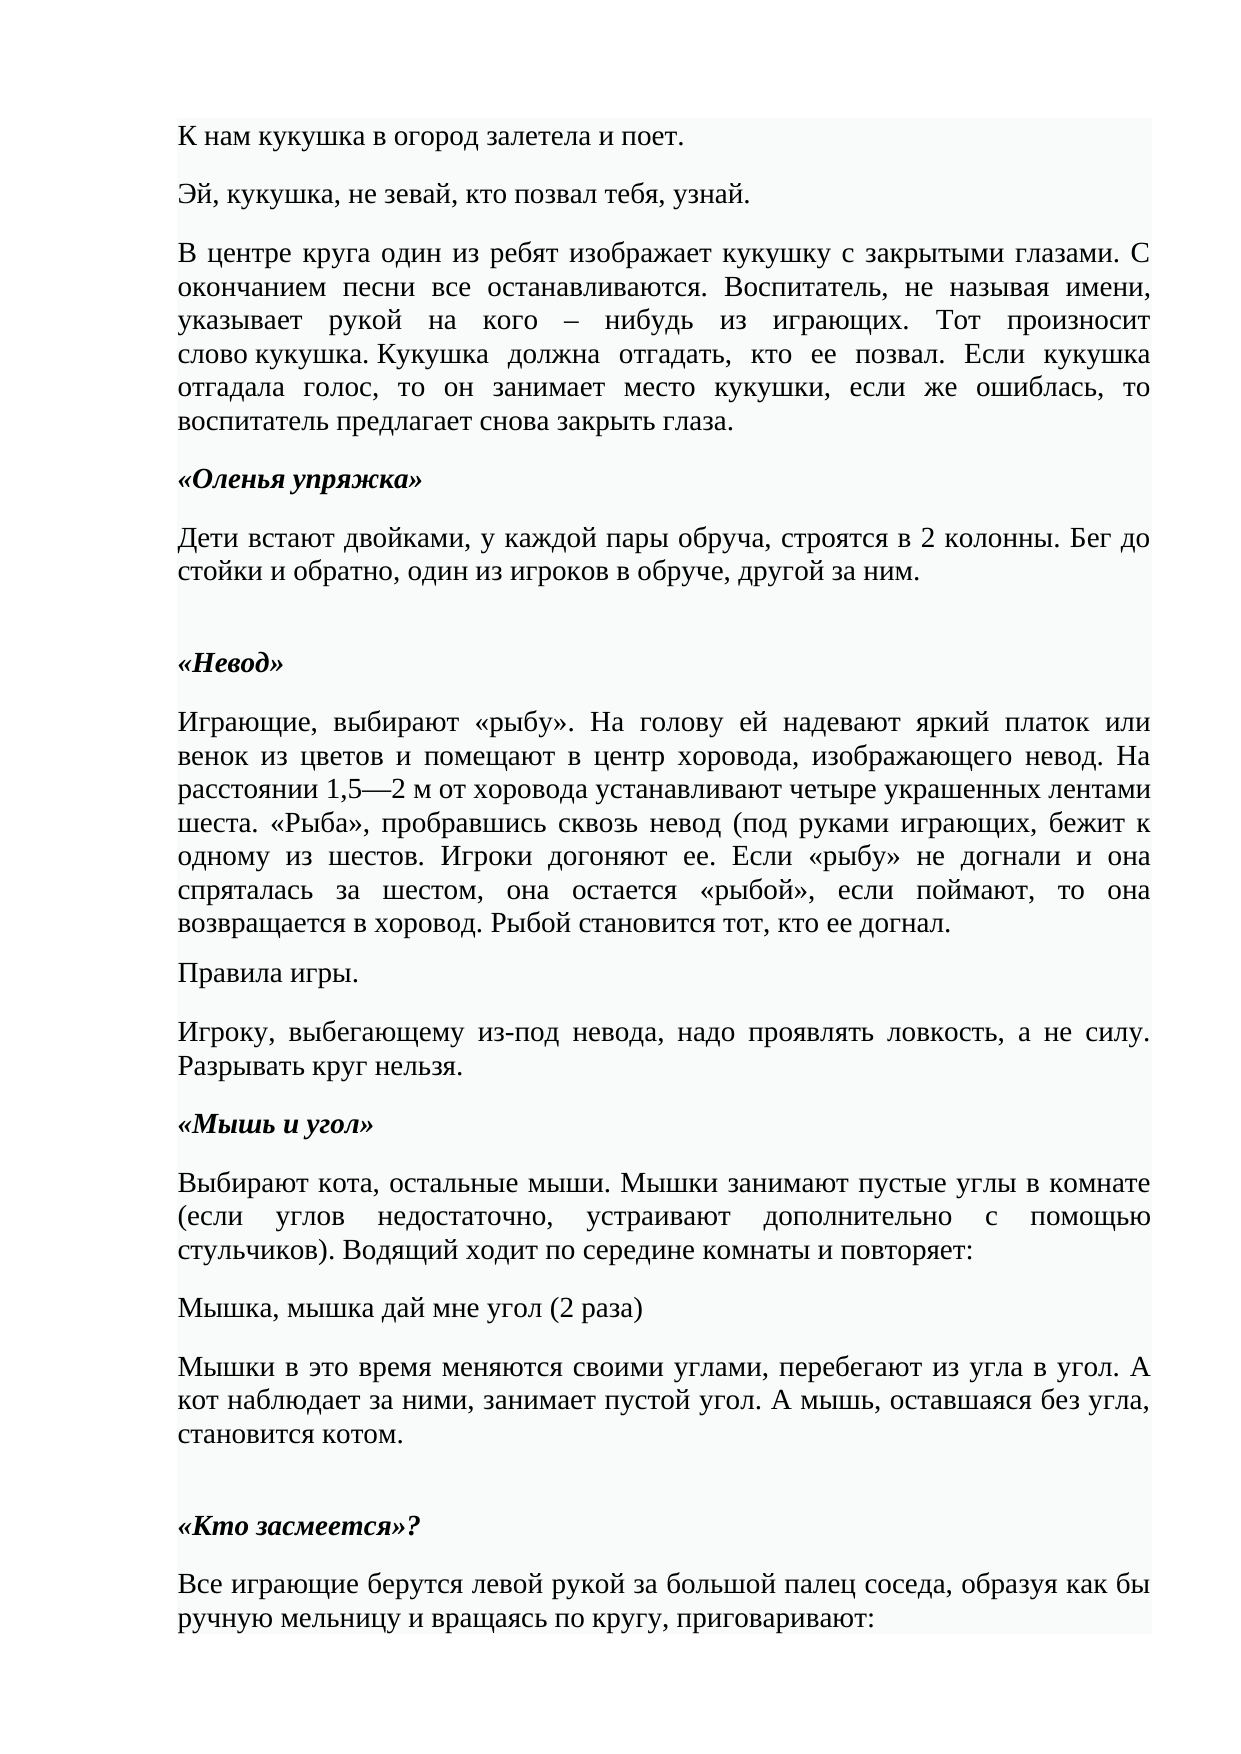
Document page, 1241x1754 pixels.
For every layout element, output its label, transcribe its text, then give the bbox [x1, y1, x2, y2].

text «Оленья упряжка» [177, 461, 1152, 495]
text К нам кукушка в огород залетела и поет. [177, 118, 1152, 152]
text «Кто засмеется»? [177, 1474, 1152, 1542]
text Эй, кукушка, не зевай, кто позвал тебя, узнай. [177, 177, 1152, 210]
text Дети встают двойками, у каждой пары обруча, строятся в 2 колонны. Бег до стойки и обратно, один из игроков в обруче, другой за ним. [177, 520, 1152, 587]
text Играющие, выбирают «рыбу». На голову ей надевают яркий платок или венок из цветов и помещают в центр хоровода, изображающего невод. На расстоянии 1,5—2 м от хоровода устанавливают четыре украшенных лентами шеста. «Рыба», пробравшись сквозь невод (под руками играющих, бежит к одному из шестов. Игроки догоняют ее. Если «рыбу» не догнали и она спряталась за шестом, она остается «рыбой», если поймают, то она возвращается в хоровод. Рыбой становится тот, кто ее догнал. [177, 704, 1152, 939]
text Игроку, выбегающему из-под невода, надо проявлять ловкость, а не силу. Разрывать круг нельзя. [177, 1014, 1152, 1081]
text Выбирают кота, остальные мыши. Мышки занимают пустые углы в комнате (если углов недостаточно, устраивают дополнительно с помощью стульчиков). Водящий ходит по середине комнаты и повторяет: [177, 1165, 1152, 1265]
text Мышки в это время меняются своими углами, перебегают из угла в угол. А кот наблюдает за ними, занимает пустой угол. А мышь, оставшаяся без угла, становится котом. [177, 1349, 1152, 1449]
text Мышка, мышка дай мне угол (2 раза) [177, 1290, 1152, 1324]
text Все играющие берутся левой рукой за большой палец соседа, образуя как бы ручную мельницу и вращаясь по кругу, приговаривают: [177, 1567, 1152, 1634]
text «Невод» [177, 612, 1152, 679]
text Правила игры. [177, 956, 1152, 989]
text В центре круга один из ребят изображает кукушку с закрытыми глазами. С окончанием песни все останавливаются. Воспитатель, не называя имени, указывает рукой на кого – нибудь из играющих. Тот произносит слово кукушка. Кукушка должна отгадать, кто ее позвал. Если кукушка отгадала голос, то он занимает место кукушки, если же ошиблась, то воспитатель предлагает снова закрыть глаза. [177, 235, 1152, 436]
text «Мышь и угол» [177, 1106, 1152, 1140]
